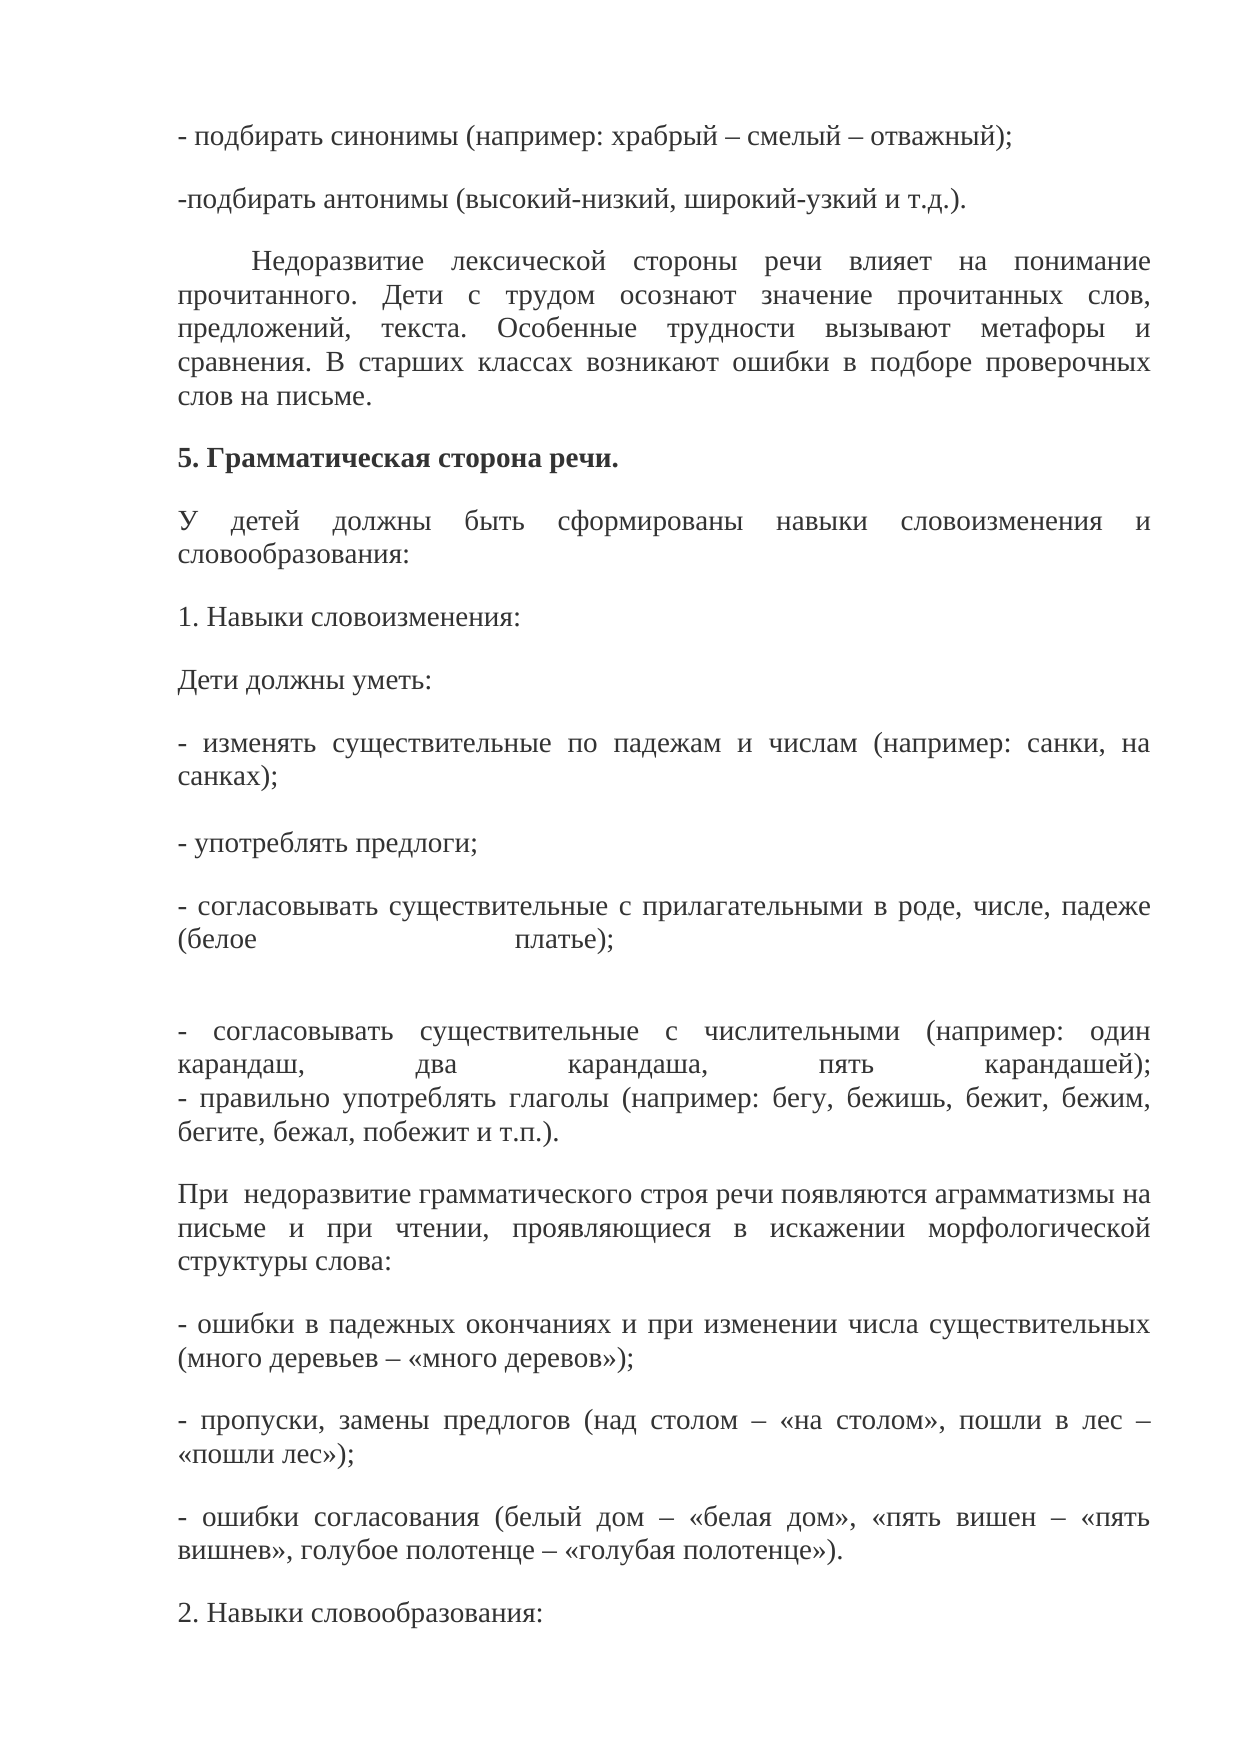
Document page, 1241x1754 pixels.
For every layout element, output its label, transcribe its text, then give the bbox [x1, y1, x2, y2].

text У детей должны быть сформированы навыки словоизменения и словообразования: [177, 503, 1152, 570]
text - согласовывать существительные с прилагательными в роде, числе, падеже (белое платье); [177, 888, 1152, 984]
subtitle 5. Грамматическая сторона речи. [177, 440, 1152, 474]
text - подбирать синонимы (например: храбрый – смелый – отважный); [177, 118, 1152, 152]
text При недоразвитие грамматического строя речи появляются аграмматизмы на письме и при чтении, проявляющиеся в искажении морфологической структуры слова: [177, 1176, 1152, 1277]
text 1. Навыки словоизменения: [177, 599, 1152, 633]
text -подбирать антонимы (высокий-низкий, широкий-узкий и т.д.). [177, 181, 1152, 214]
text - ошибки согласования (белый дом – «белая дом», «пять вишен – «пять вишнев», голубое полотенце – «голубая полотенце»). [177, 1499, 1152, 1566]
text - пропуски, замены предлогов (над столом – «на столом», пошли в лес – «пошли лес»); [177, 1402, 1152, 1469]
text 2. Навыки словообразования: [177, 1595, 1152, 1628]
text - изменять существительные по падежам и числам (например: санки, на санках); - употреблять предлоги; [177, 725, 1152, 859]
text - ошибки в падежных окончаниях и при изменении числа существительных (много деревьев – «много деревов»); [177, 1306, 1152, 1373]
text Дети должны уметь: [177, 662, 1152, 696]
text - согласовывать существительные с числительными (например: один карандаш, два карандаша, пять карандашей); - правильно употреблять глаголы (например: бегу, бежишь, бежит, бежим, бегите, бежал, побежит и т.п.). [177, 1013, 1152, 1147]
text Недоразвитие лексической стороны речи влияет на понимание прочитанного. Дети с трудом осознают значение прочитанных слов, предложений, текста. Особенные трудности вызывают метафоры и сравнения. В старших классах возникают ошибки в подборе проверочных слов на письме. [177, 243, 1152, 411]
